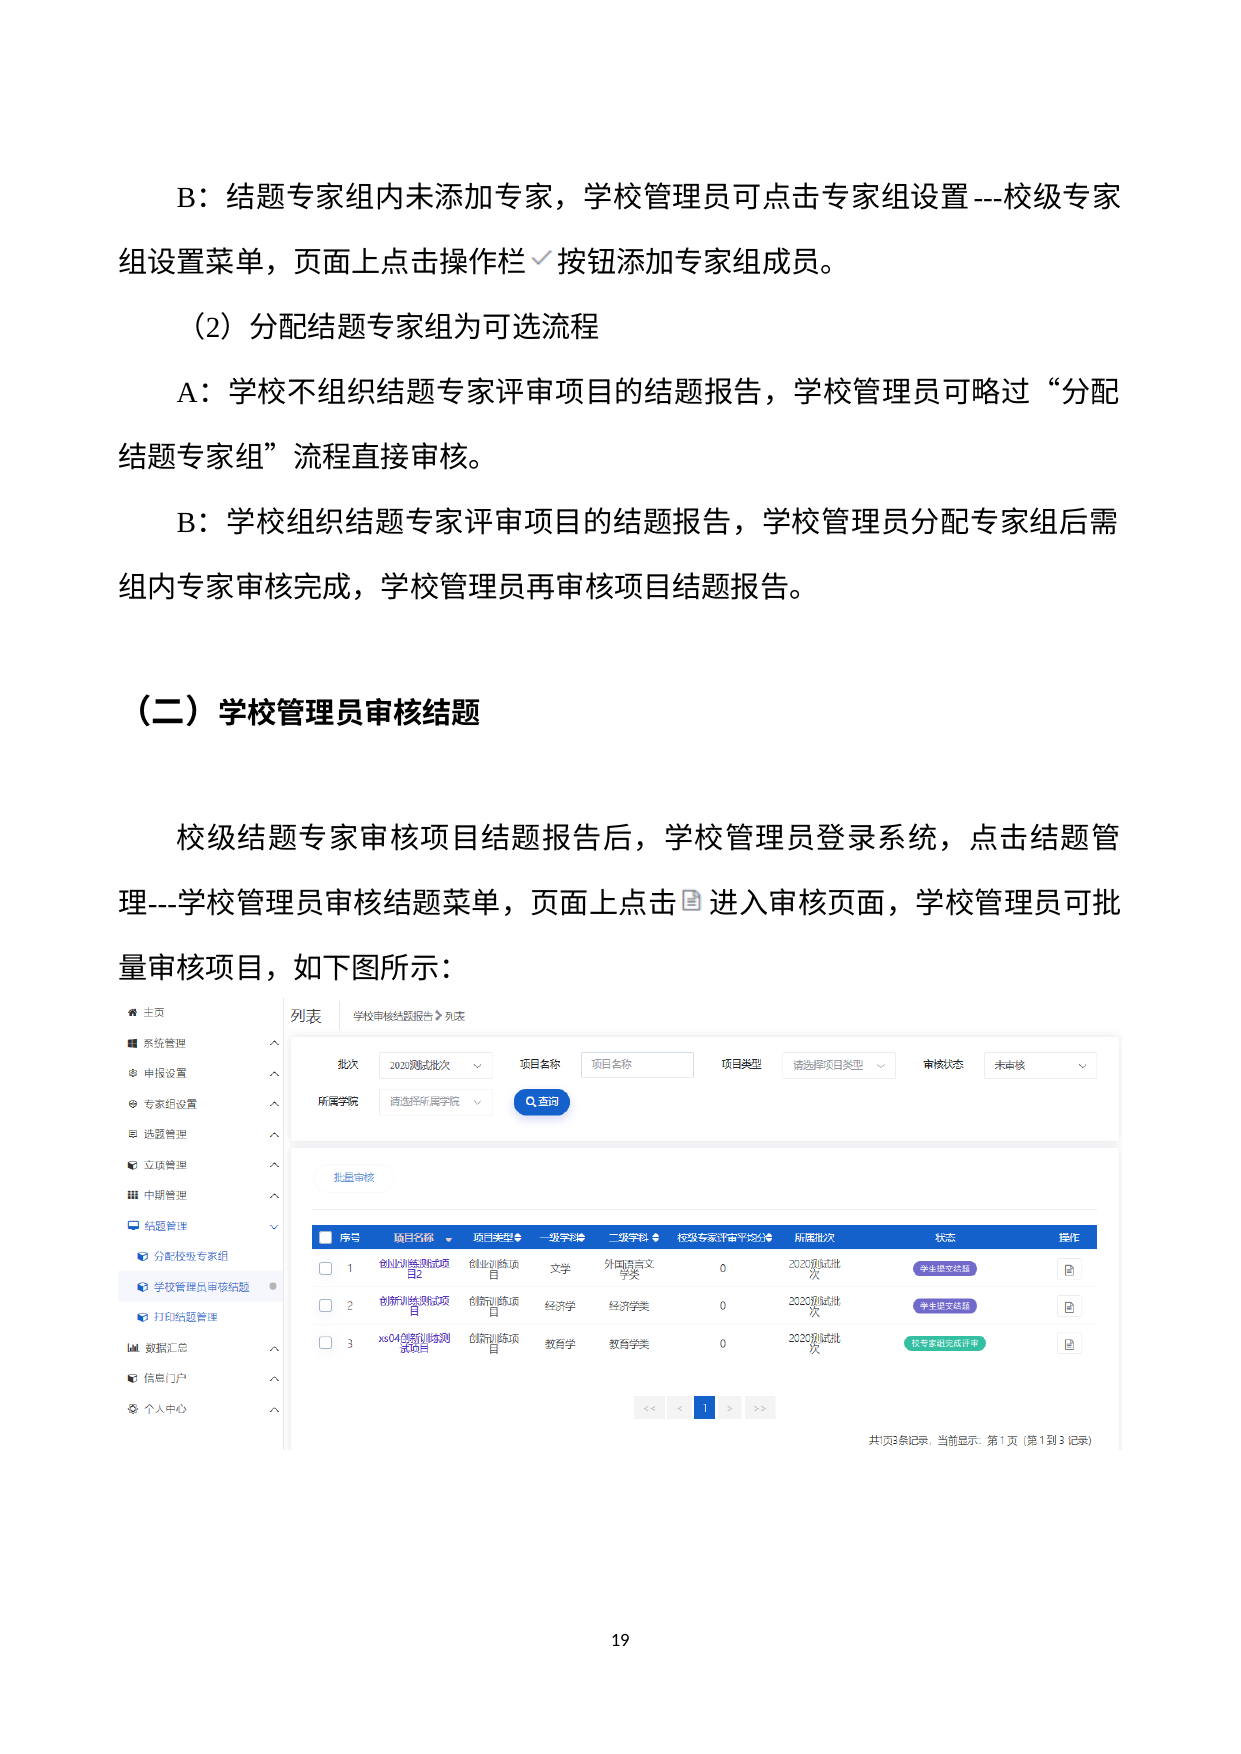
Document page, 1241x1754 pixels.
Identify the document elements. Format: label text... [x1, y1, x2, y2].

text （2）分配结题专家组为可选流程 [118, 292, 1122, 357]
text A：学校不组织结题专家评审项目的结题报告，学校管理员可略过“分配结题专家组”流程直接审核。 [118, 357, 1122, 487]
text 校级结题专家审核项目结题报告后，学校管理员登录系统，点击结题管理---学校管理员审核结题菜单，页面上点击进入审核页面，学校管理员可批量审核项目，如下图所示： [118, 804, 1122, 998]
picture [526, 244, 558, 273]
picture [678, 884, 710, 914]
subtitle （二）学校管理员审核结题 [118, 677, 1122, 742]
text B：结题专家组内未添加专家，学校管理员可点击专家组设置---校级专家组设置菜单，页面上点击操作栏按钮添加专家组成员。 [118, 162, 1122, 292]
text B：学校组织结题专家评审项目的结题报告，学校管理员分配专家组后需组内专家审核完成，学校管理员再审核项目结题报告。 [118, 487, 1122, 617]
picture [118, 998, 1123, 1450]
